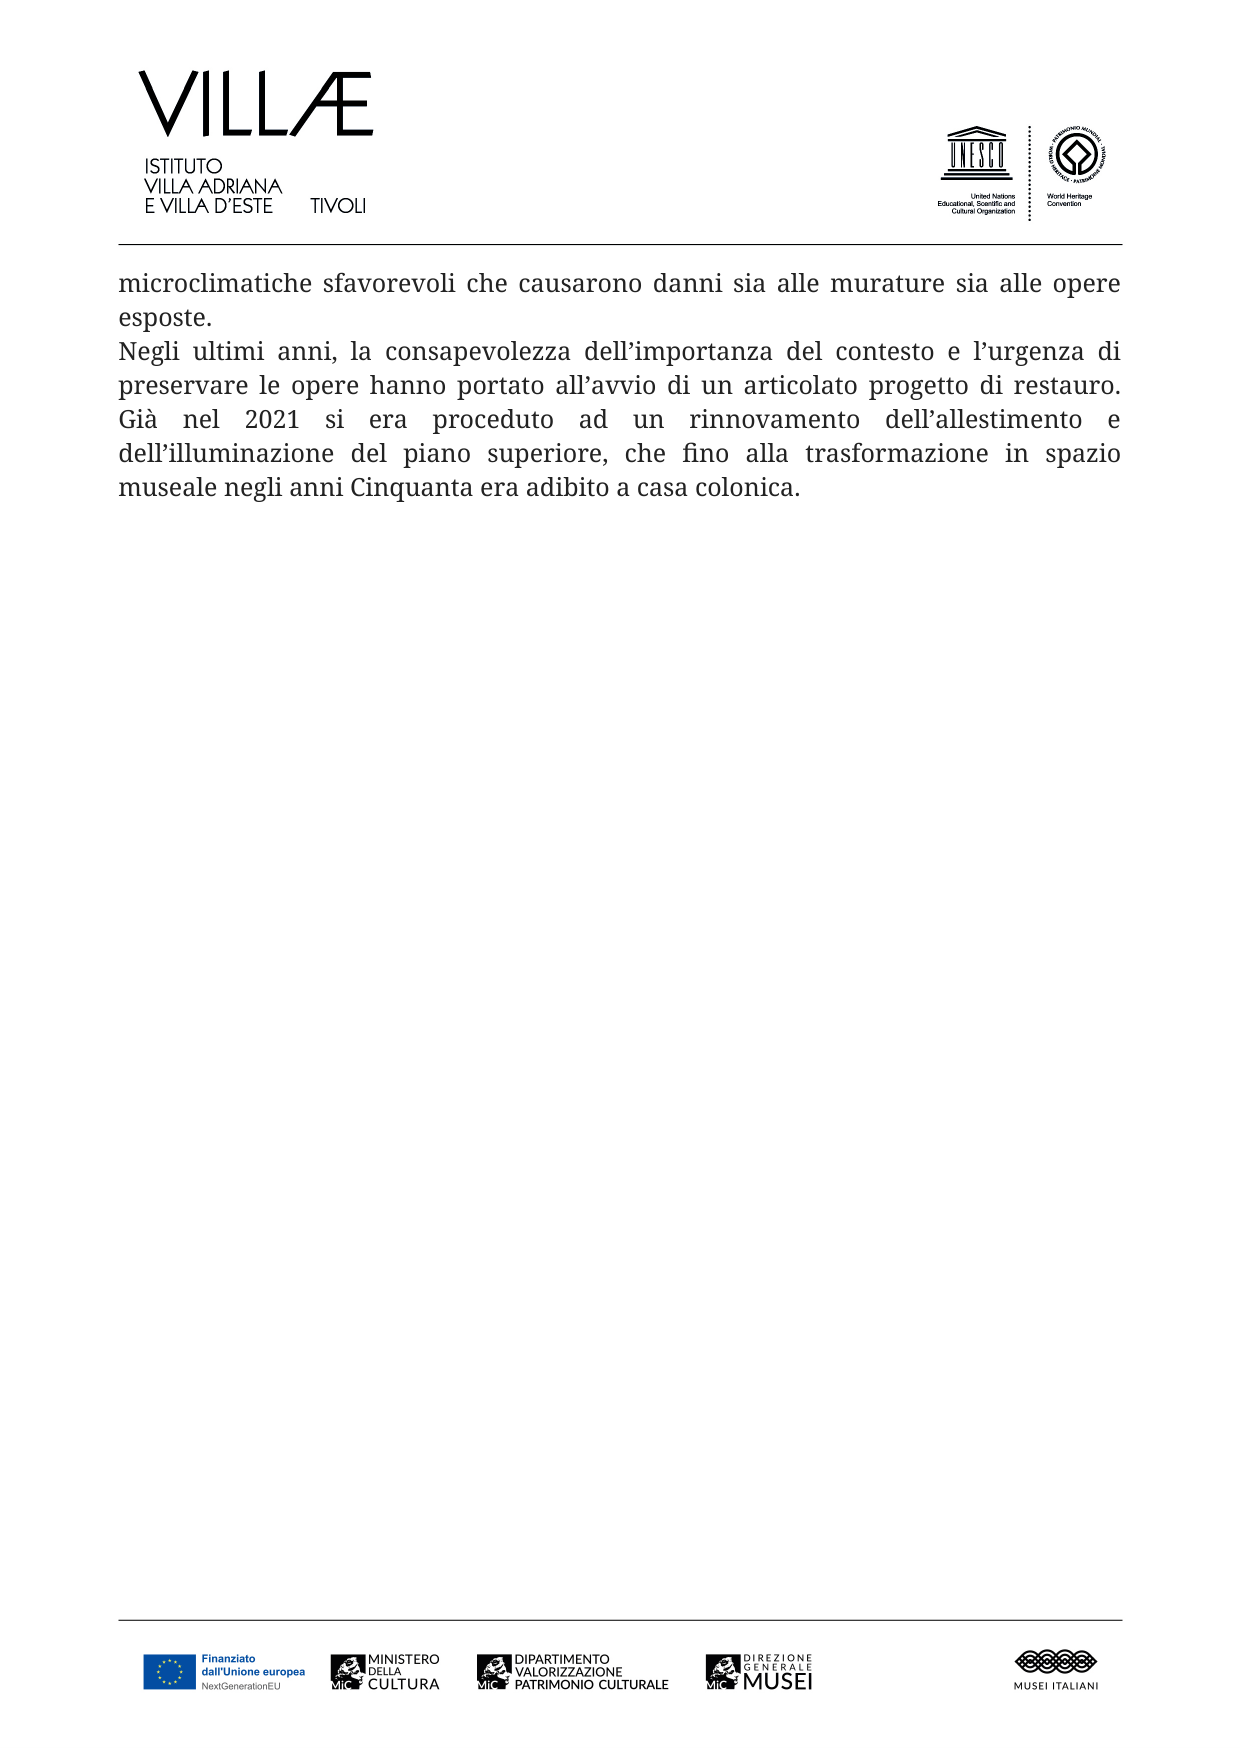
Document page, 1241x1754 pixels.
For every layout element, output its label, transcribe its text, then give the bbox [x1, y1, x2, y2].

picture [0, 1601, 1241, 1748]
picture [0, 0, 1241, 266]
text Negli ultimi anni, la consapevolezza dell’importanza del contesto e l’urgenza di preservare le opere hanno portato all’avvio di un articolato progetto di restauro. Già nel 2021 si era proceduto ad un rinnovamento dell’allestimento e dell’illuminazione del piano superiore, che fino alla trasformazione in spazio museale negli anni Cinquanta era adibito a casa colonica. [118, 333, 1122, 504]
